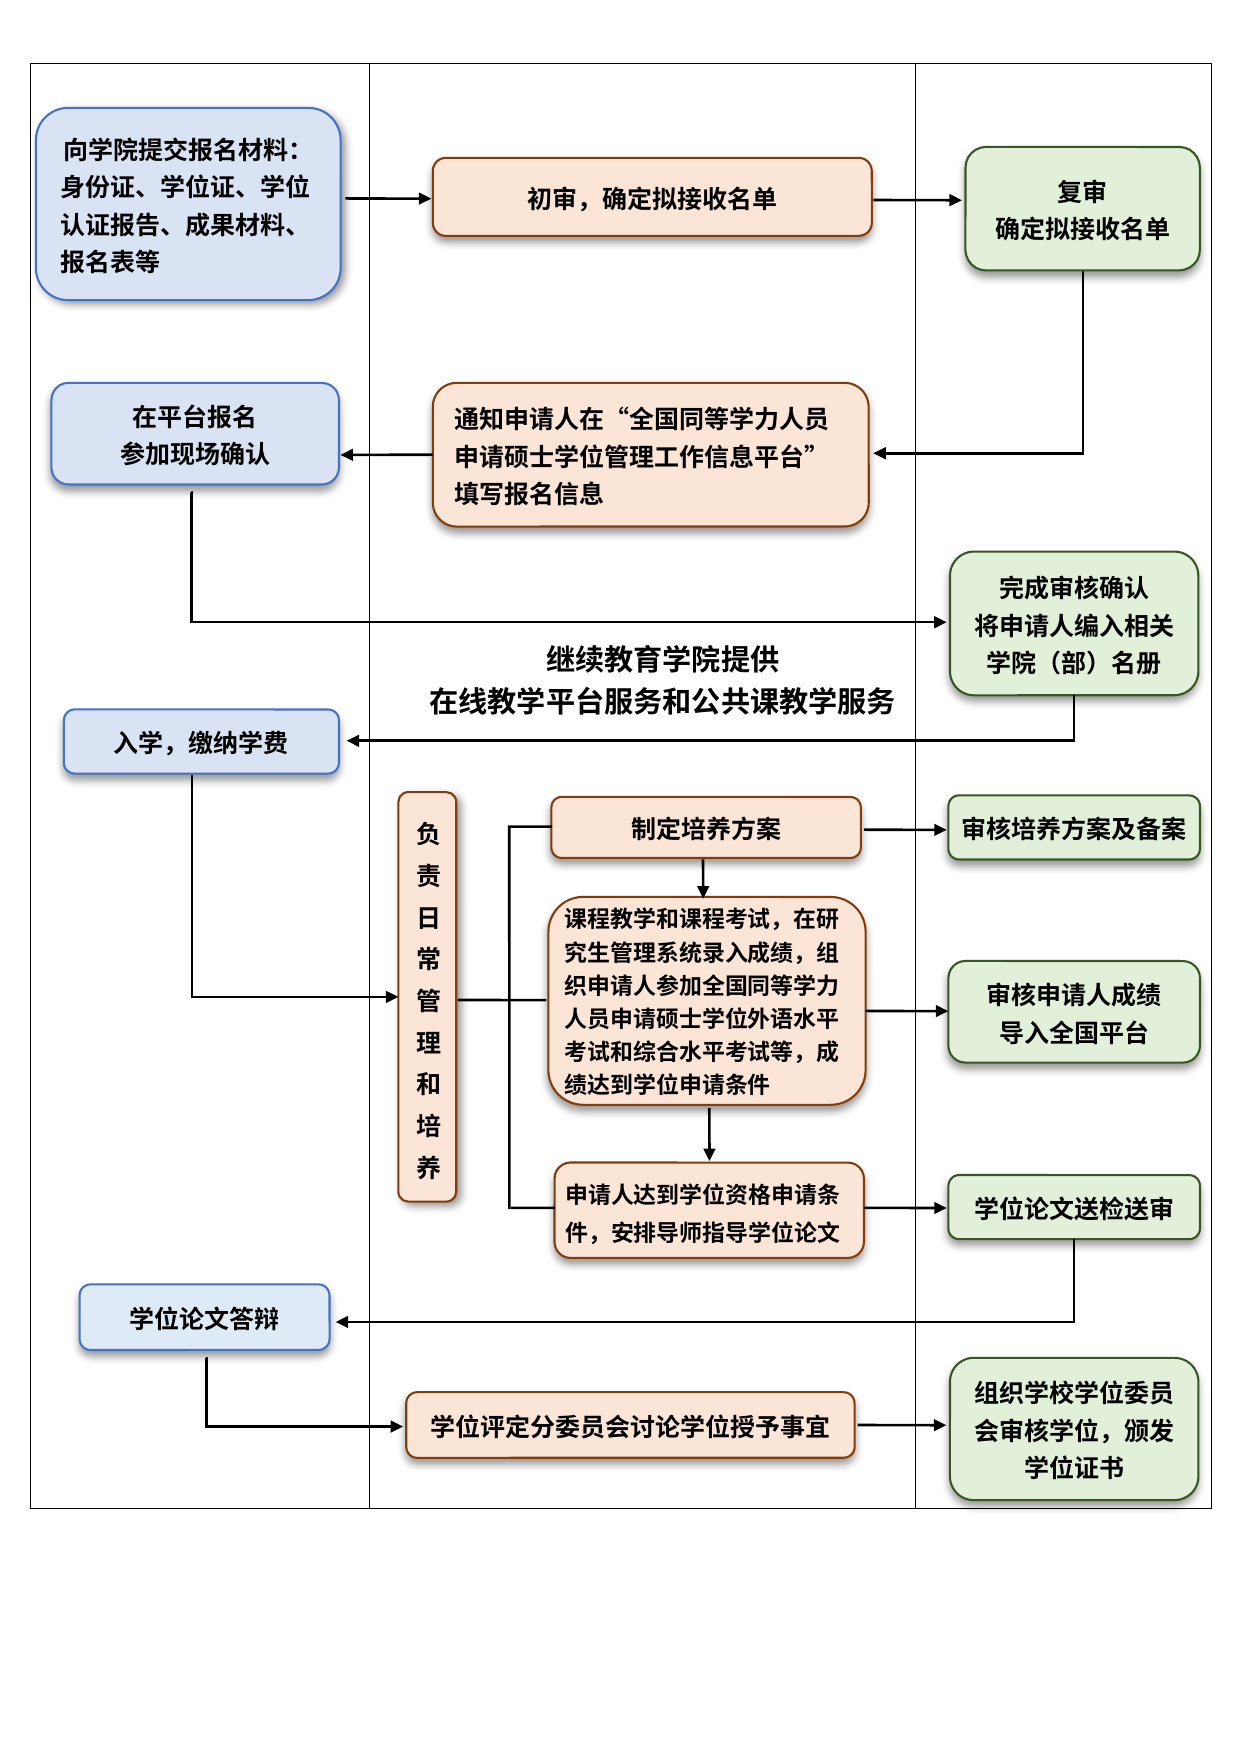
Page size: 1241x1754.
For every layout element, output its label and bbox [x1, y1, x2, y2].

table_cell [31, 64, 369, 1507]
table_cell [370, 998, 915, 1321]
table_cell [370, 64, 915, 198]
table_cell [370, 1323, 915, 1425]
table_cell [370, 623, 915, 739]
table_cell [370, 200, 915, 453]
table_cell [370, 455, 915, 621]
table_cell [916, 64, 1211, 1507]
table_cell [705, 832, 915, 1009]
table_cell [370, 742, 915, 998]
table_cell [370, 1427, 915, 1507]
